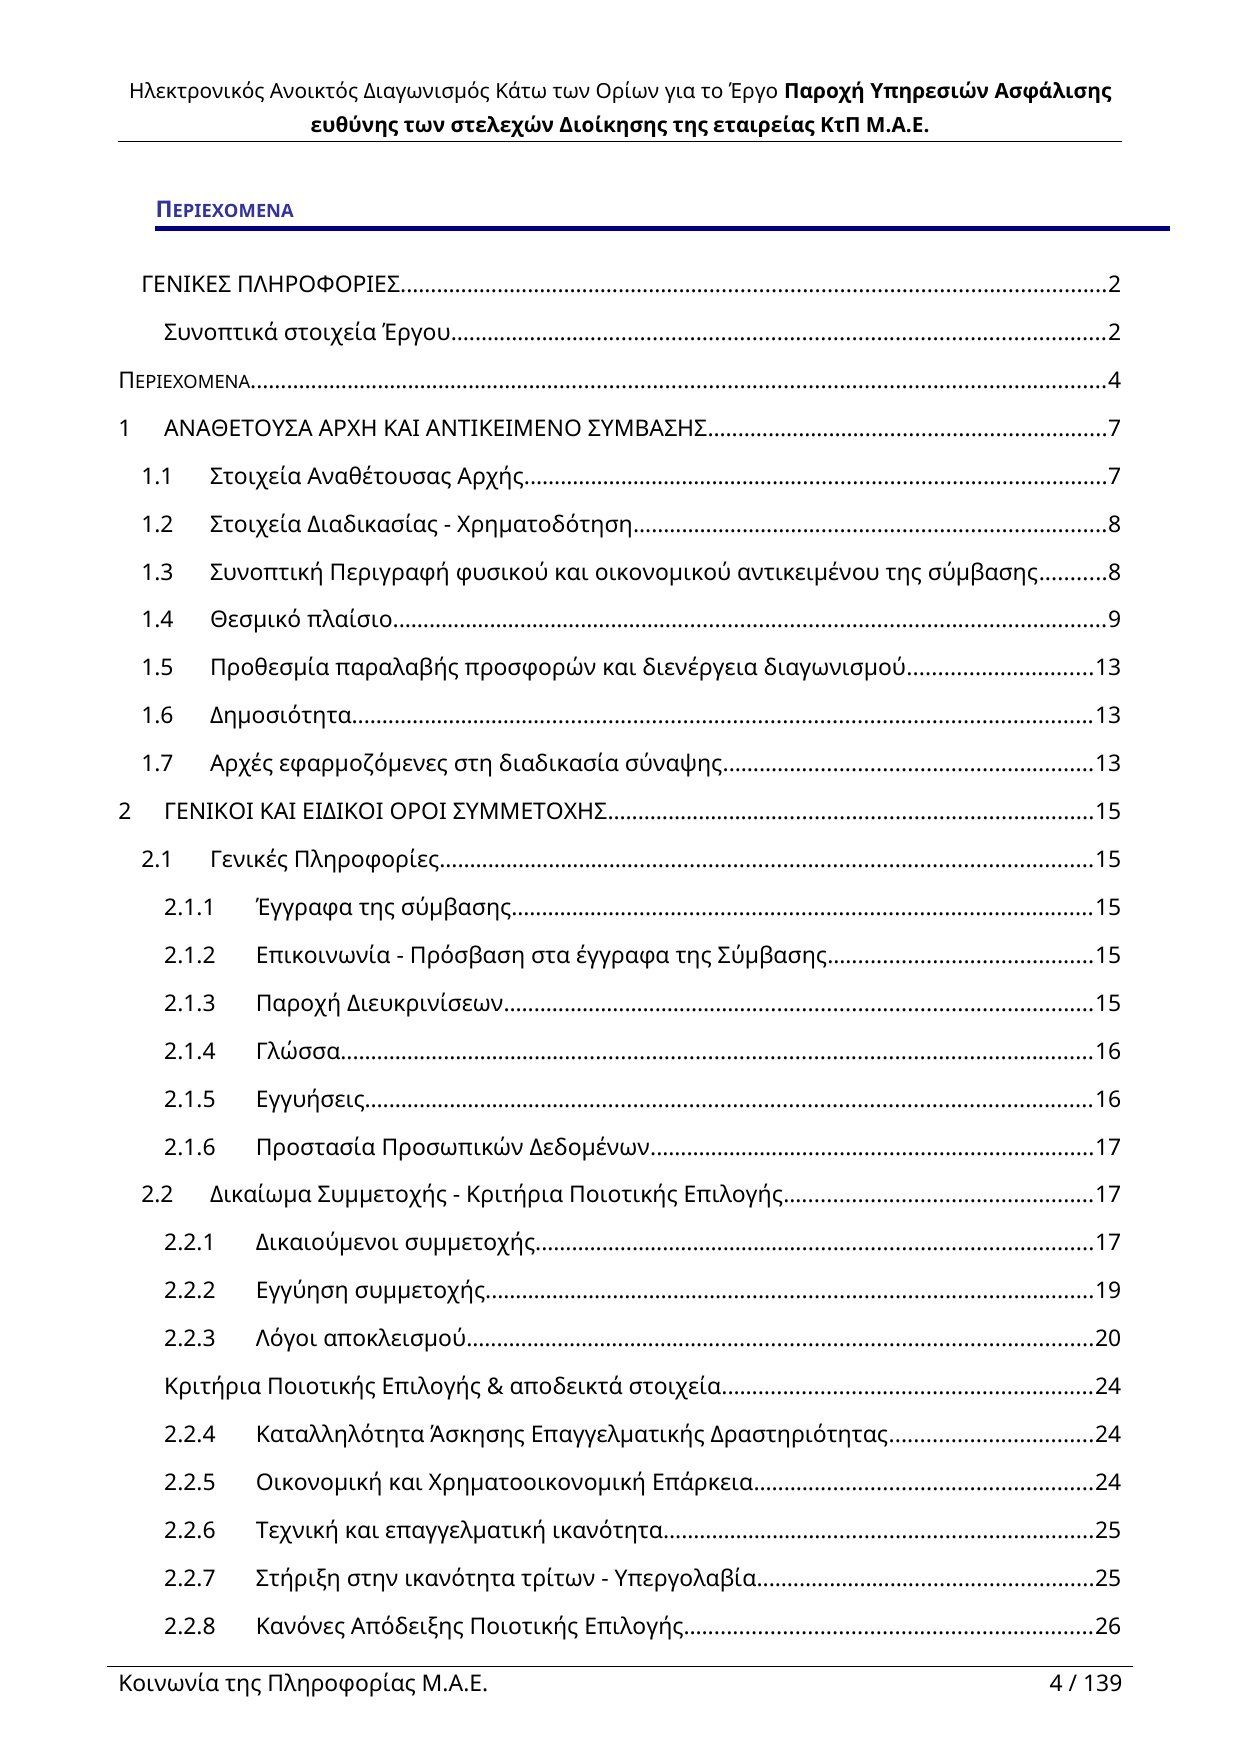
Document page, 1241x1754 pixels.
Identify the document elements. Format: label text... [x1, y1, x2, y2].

list Περιεχομενα [155, 193, 1170, 226]
